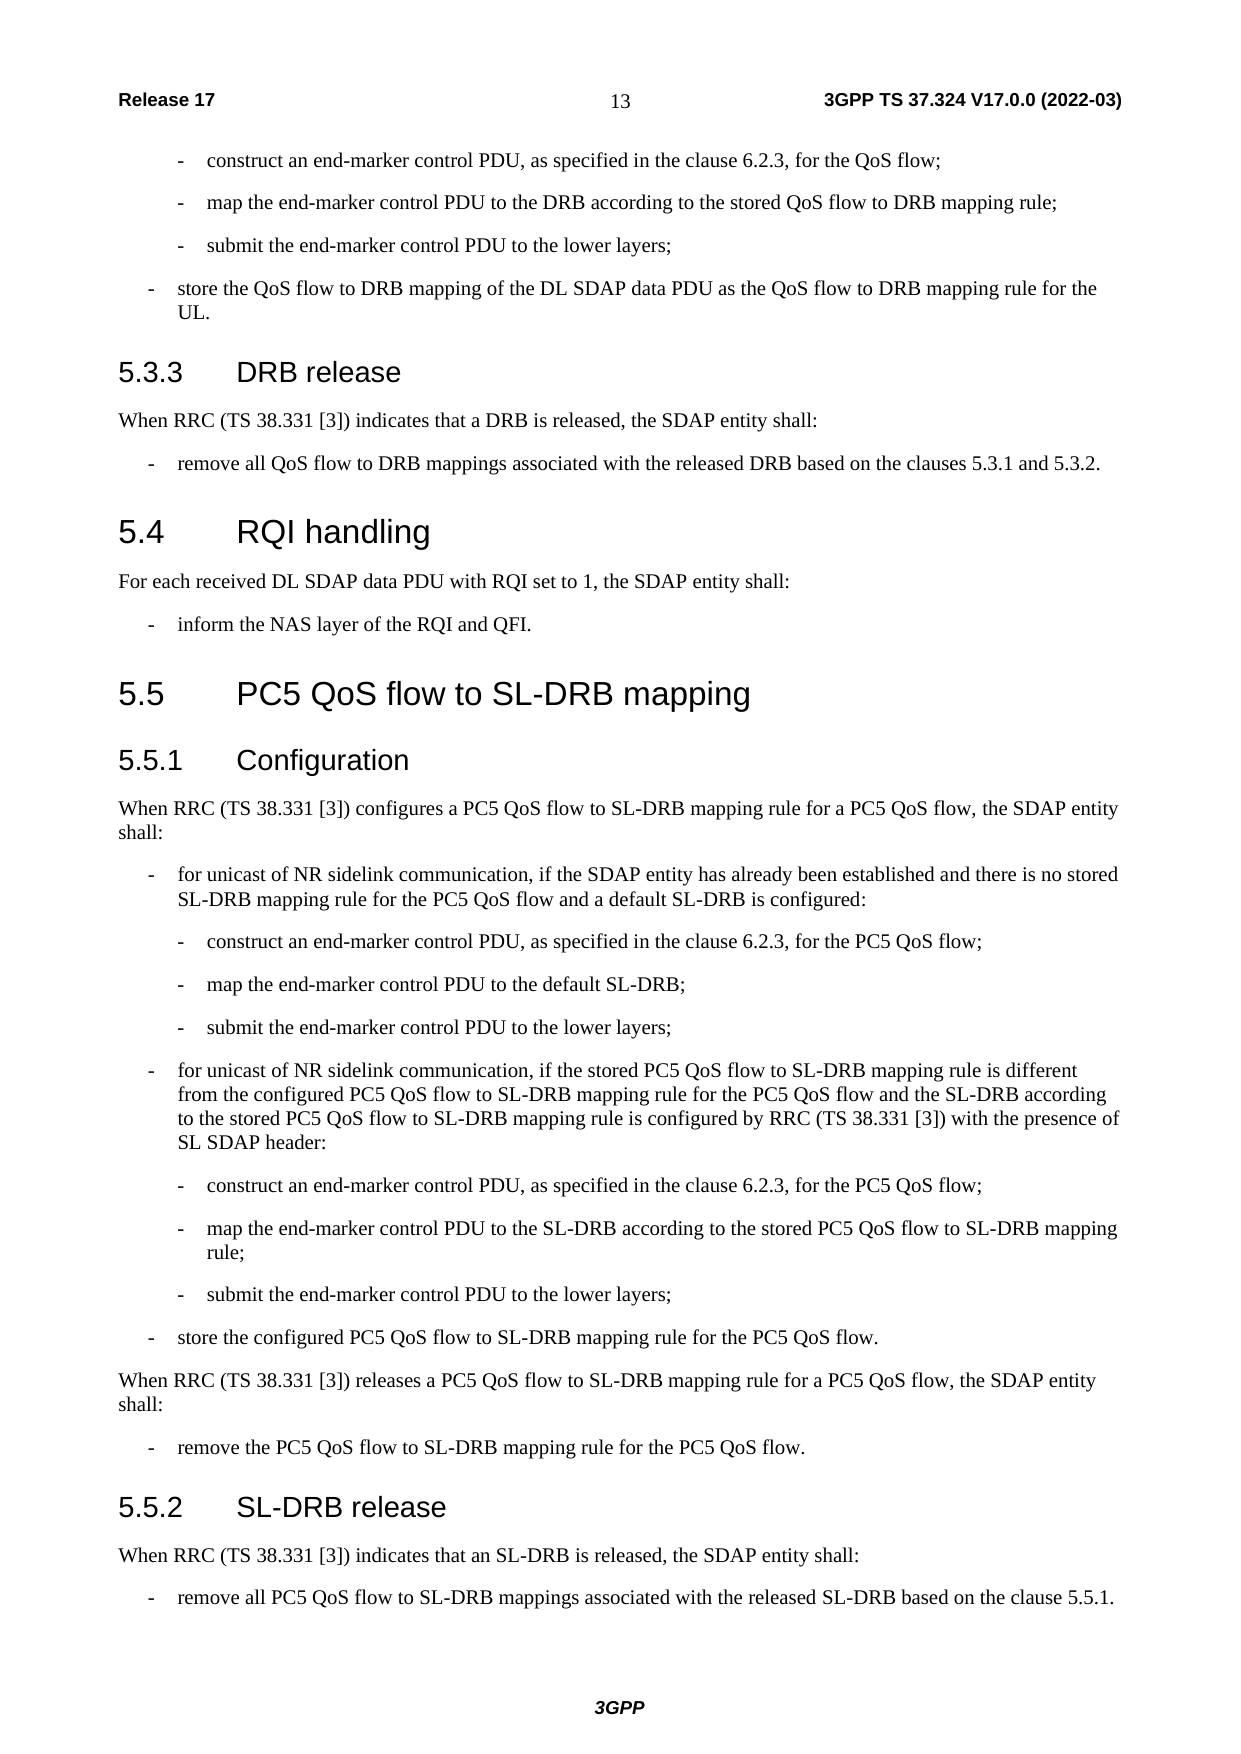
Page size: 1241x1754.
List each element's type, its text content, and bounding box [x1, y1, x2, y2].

text - remove all PC5 QoS flow to SL-DRB mappings associated with the released SL-DRB based on the clause 5.5.1. [148, 1585, 1122, 1609]
text - construct an end-marker control PDU, as specified in the clause 6.2.3, for the PC5 QoS flow; [177, 929, 1122, 953]
subtitle 5.5 PC5 QoS flow to SL-DRB mapping [118, 673, 1122, 712]
text - submit the end-marker control PDU to the lower layers; [177, 1015, 1122, 1039]
text - remove all QoS flow to DRB mappings associated with the released DRB based on the clauses 5.3.1 and 5.3.2. [148, 450, 1122, 474]
text - construct an end-marker control PDU, as specified in the clause 6.2.3, for the PC5 QoS flow; [177, 1173, 1122, 1197]
text - for unicast of NR sidelink communication, if the stored PC5 QoS flow to SL-DRB mapping rule is different from the configured PC5 QoS flow to SL-DRB mapping rule for the PC5 QoS flow and the SL-DRB according to the stored PC5 QoS flow to SL-DRB mapping rule is configured by RRC (TS 38.331 [3]) with the presence of SL SDAP header: [148, 1058, 1122, 1154]
text When RRC (TS 38.331 [3]) configures a PC5 QoS flow to SL-DRB mapping rule for a PC5 QoS flow, the SDAP entity shall: [118, 796, 1122, 844]
text - store the QoS flow to DRB mapping of the DL SDAP data PDU as the QoS flow to DRB mapping rule for the UL. [148, 276, 1122, 324]
text - map the end-marker control PDU to the default SL-DRB; [177, 972, 1122, 996]
text - for unicast of NR sidelink communication, if the SDAP entity has already been established and there is no stored SL-DRB mapping rule for the PC5 QoS flow and a default SL-DRB is configured: [148, 862, 1122, 911]
text When RRC (TS 38.331 [3]) releases a PC5 QoS flow to SL-DRB mapping rule for a PC5 QoS flow, the SDAP entity shall: [118, 1368, 1122, 1416]
text For each received DL SDAP data PDU with RQI set to 1, the SDAP entity shall: [118, 569, 1122, 593]
subtitle 5.4 RQI handling [118, 512, 1122, 550]
text - map the end-marker control PDU to the DRB according to the stored QoS flow to DRB mapping rule; [177, 190, 1122, 214]
text - submit the end-marker control PDU to the lower layers; [177, 1282, 1122, 1306]
text - map the end-marker control PDU to the SL-DRB according to the stored PC5 QoS flow to SL-DRB mapping rule; [177, 1216, 1122, 1264]
text When RRC (TS 38.331 [3]) indicates that a DRB is released, the SDAP entity shall: [118, 408, 1122, 432]
text - submit the end-marker control PDU to the lower layers; [177, 233, 1122, 257]
text - construct an end-marker control PDU, as specified in the clause 6.2.3, for the QoS flow; [177, 147, 1122, 172]
subtitle 5.5.1 Configuration [118, 743, 1122, 777]
text - store the configured PC5 QoS flow to SL-DRB mapping rule for the PC5 QoS flow. [148, 1325, 1122, 1349]
text - inform the NAS layer of the RQI and QFI. [148, 612, 1122, 636]
subtitle 5.5.2 SL-DRB release [118, 1490, 1122, 1524]
text When RRC (TS 38.331 [3]) indicates that an SL-DRB is released, the SDAP entity shall: [118, 1542, 1122, 1567]
text - remove the PC5 QoS flow to SL-DRB mapping rule for the PC5 QoS flow. [148, 1435, 1122, 1459]
subtitle 5.3.3 DRB release [118, 355, 1122, 389]
